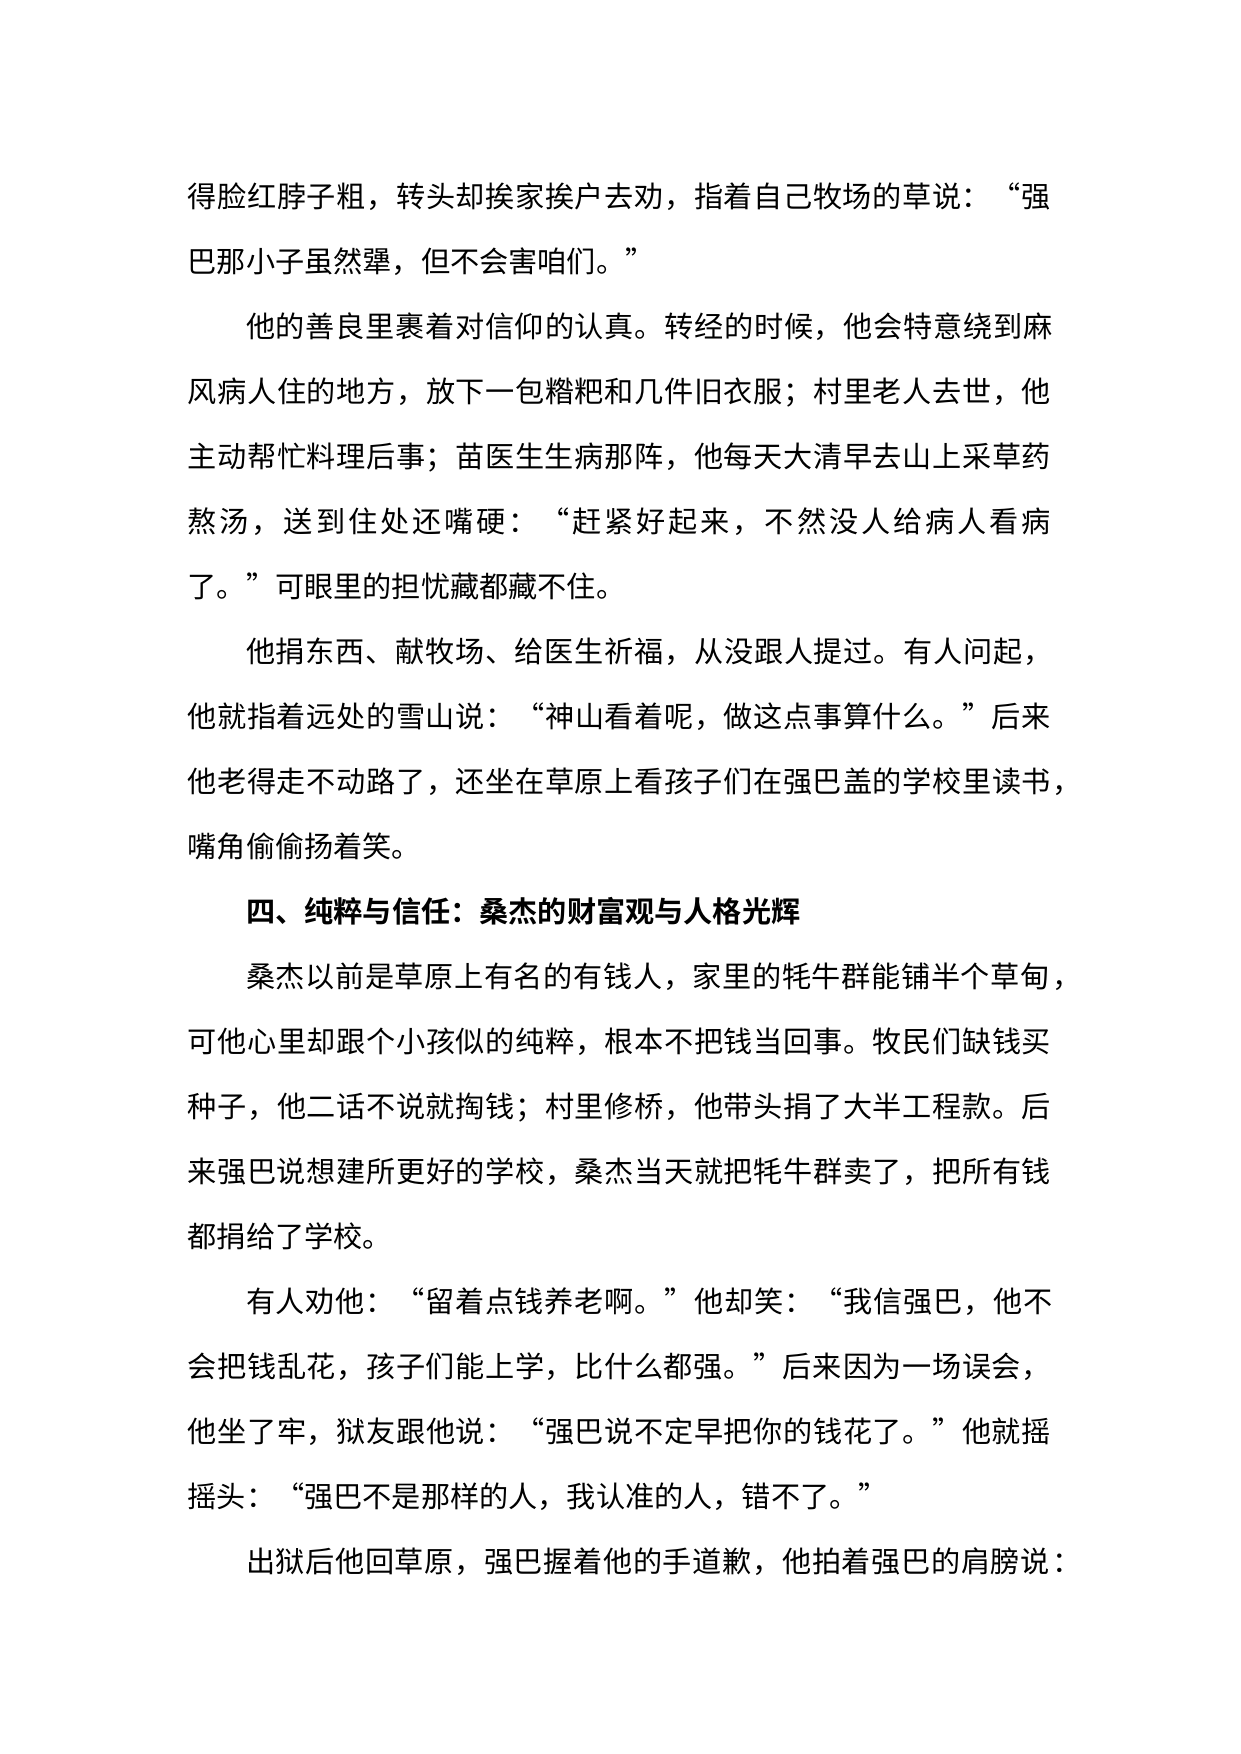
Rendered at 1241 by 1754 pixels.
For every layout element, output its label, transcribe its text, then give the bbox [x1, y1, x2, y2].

text 桑杰以前是草原上有名的有钱人，家里的牦牛群能铺半个草甸，可他心里却跟个小孩似的纯粹，根本不把钱当回事。牧民们缺钱买种子，他二话不说就掏钱；村里修桥，他带头捐了大半工程款。后来强巴说想建所更好的学校，桑杰当天就把牦牛群卖了，把所有钱都捐给了学校。 [187, 942, 1053, 1267]
text 他的善良里裹着对信仰的认真。转经的时候，他会特意绕到麻风病人住的地方，放下一包糌粑和几件旧衣服；村里老人去世，他主动帮忙料理后事；苗医生生病那阵，他每天大清早去山上采草药熬汤，送到住处还嘴硬：“赶紧好起来，不然没人给病人看病了。”可眼里的担忧藏都藏不住。 [187, 292, 1053, 617]
text 有人劝他：“留着点钱养老啊。”他却笑：“我信强巴，他不会把钱乱花，孩子们能上学，比什么都强。”后来因为一场误会，他坐了牢，狱友跟他说：“强巴说不定早把你的钱花了。”他就摇摇头：“强巴不是那样的人，我认准的人，错不了。” [187, 1267, 1053, 1527]
text 他捐东西、献牧场、给医生祈福，从没跟人提过。有人问起，他就指着远处的雪山说：“神山看着呢，做这点事算什么。”后来他老得走不动路了，还坐在草原上看孩子们在强巴盖的学校里读书，嘴角偷偷扬着笑。 [187, 617, 1053, 877]
text 四、纯粹与信任：桑杰的财富观与人格光辉 [187, 877, 1053, 942]
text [187, 162, 1053, 292]
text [187, 1527, 1053, 1592]
